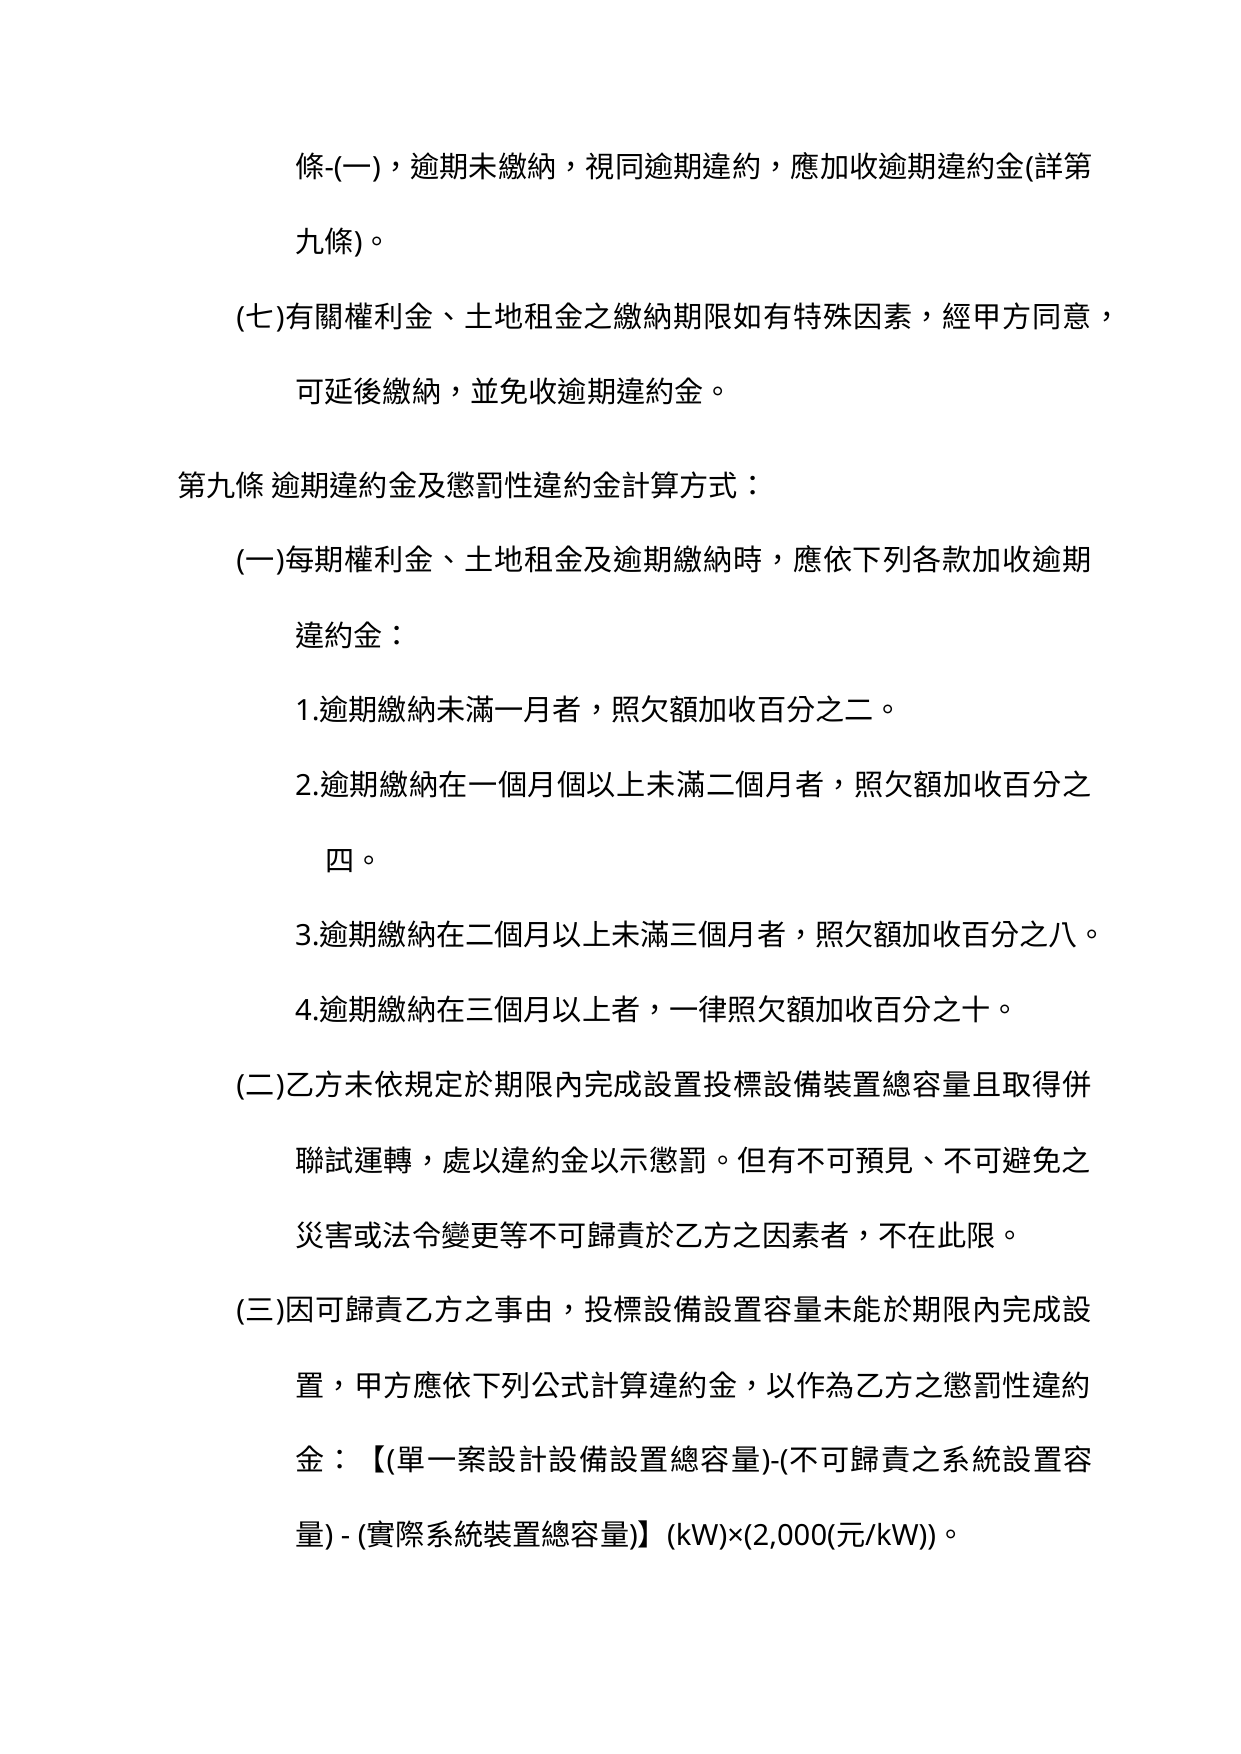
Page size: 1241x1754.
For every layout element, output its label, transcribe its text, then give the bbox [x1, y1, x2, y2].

text (二)乙方未依規定於期限內完成設置投標設備裝置總容量且取得併聯試運轉，處以違約金以示懲罰。但有不可預見、不可避免之災害或法令變更等不可歸責於乙方之因素者，不在此限。 [236, 1046, 1092, 1271]
text 第九條 逾期違約金及懲罰性違約金計算方式： [177, 446, 1092, 521]
text (一)每期權利金、土地租金及逾期繳納時，應依下列各款加收逾期違約金： [236, 521, 1092, 671]
text (三)因可歸責乙方之事由，投標設備設置容量未能於期限內完成設置，甲方應依下列公式計算違約金，以作為乙方之懲罰性違約金：【(單一案設計設備設置總容量)-(不可歸責之系統設置容量) - (實際系統裝置總容量)】(kW)×(2,000(元/kW))。 [236, 1271, 1092, 1571]
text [236, 127, 1092, 277]
text (七)有關權利金、土地租金之繳納期限如有特殊因素，經甲方同意，可延後繳納，並免收逾期違約金。 [236, 277, 1092, 427]
text 1.逾期繳納未滿一月者，照欠額加收百分之二。 [295, 671, 1092, 746]
text 3.逾期繳納在二個月以上未滿三個月者，照欠額加收百分之八。 [295, 896, 1092, 971]
text 4.逾期繳納在三個月以上者，一律照欠額加收百分之十。 [295, 971, 1092, 1046]
text 2.逾期繳納在一個月個以上未滿二個月者，照欠額加收百分之四。 [295, 746, 1092, 896]
